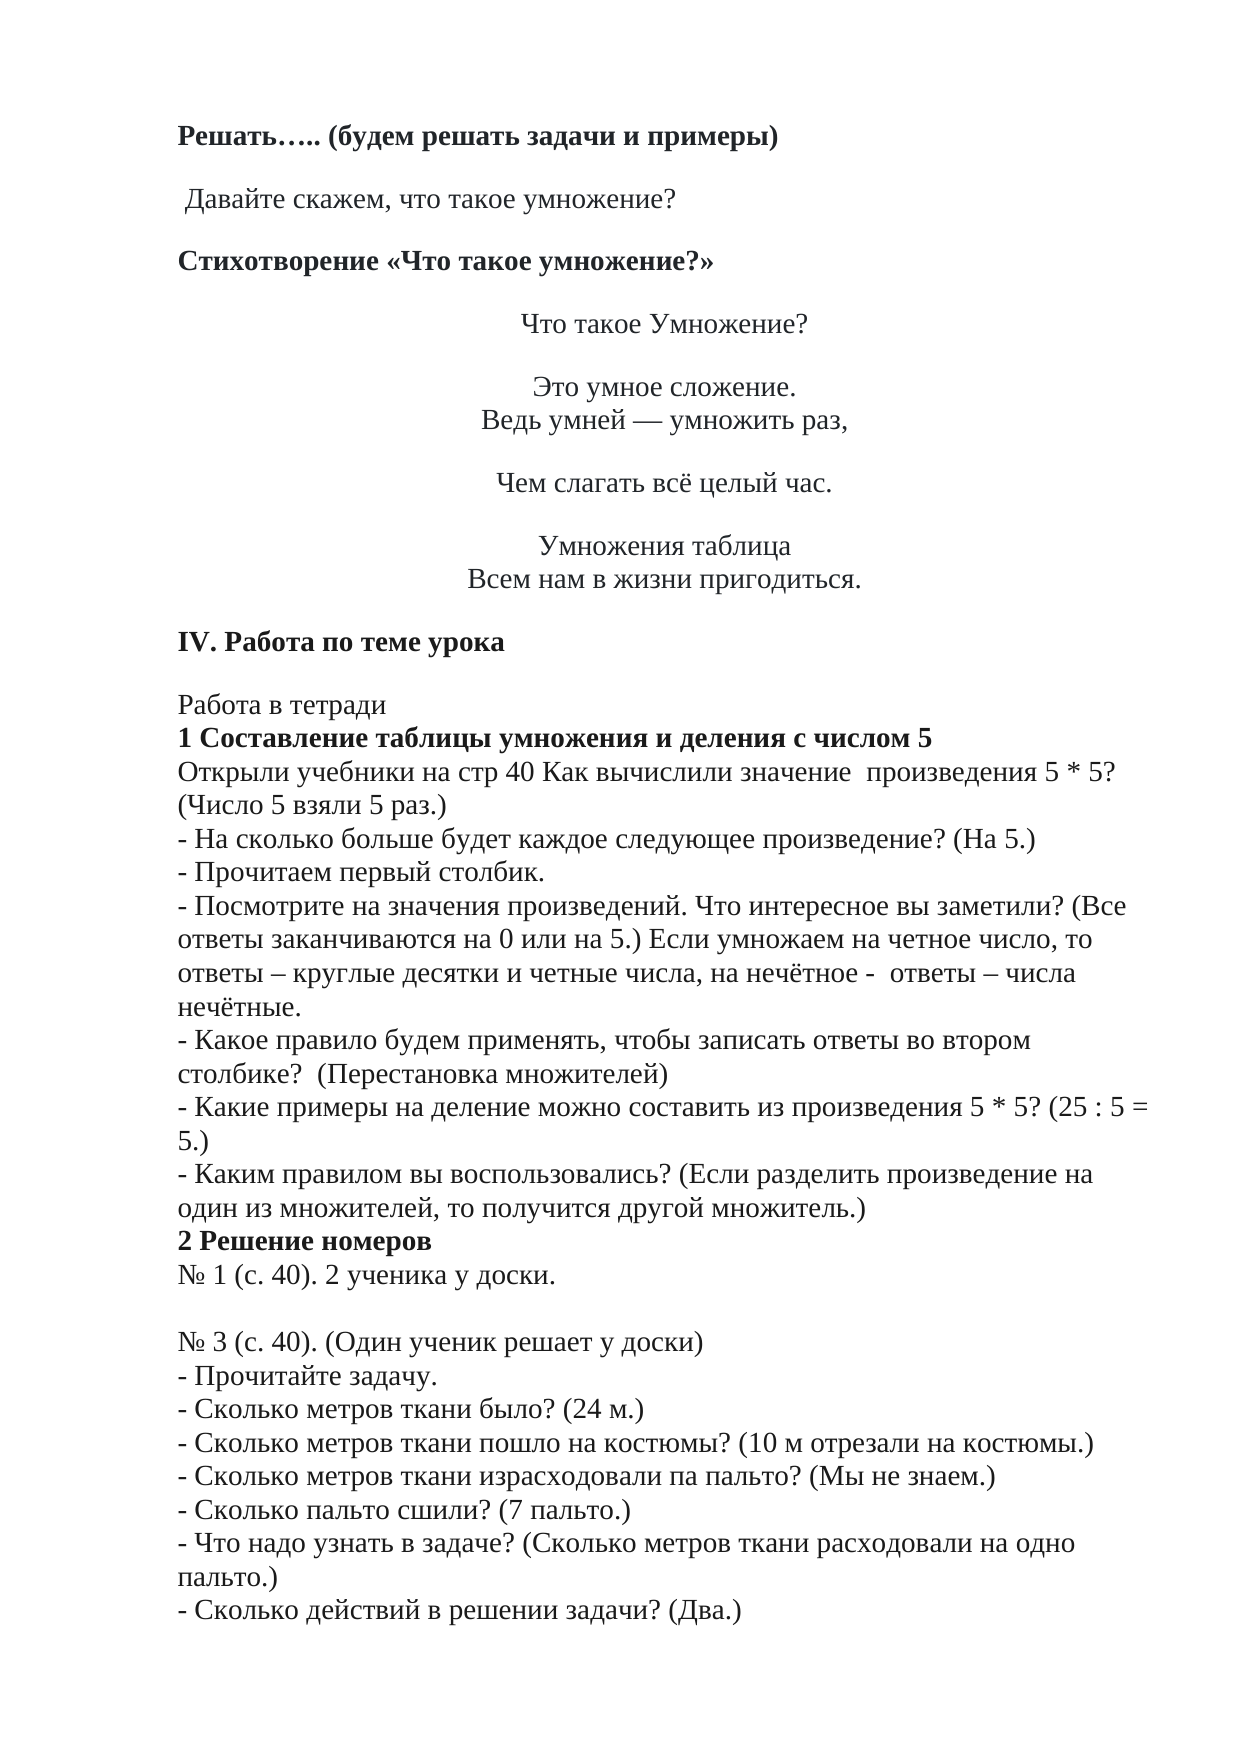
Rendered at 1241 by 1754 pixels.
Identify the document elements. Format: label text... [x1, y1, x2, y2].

text - Какое правило будем применять, чтобы записать ответы во втором столбике? (Перестановка множителей) [177, 1022, 1152, 1089]
text Чем слагать всё целый час. [177, 465, 1152, 499]
text 2 Решение номеров [177, 1223, 1152, 1257]
text - Сколько метров ткани было? (24 м.) [177, 1391, 1152, 1425]
text IV. Работа по теме урока [177, 624, 1152, 658]
text Решать….. (будем решать задачи и примеры) [177, 118, 1152, 152]
text - Какие примеры на деление можно составить из произведения 5 * 5? (25 : 5 = 5.) [177, 1089, 1152, 1156]
text - Прочитайте задачу. [177, 1358, 1152, 1391]
text № 1 (с. 40). 2 ученика у доски. [177, 1257, 1152, 1291]
text - Что надо узнать в задаче? (Сколько метров ткани расходовали на одно пальто.) [177, 1525, 1152, 1592]
text - Сколько метров ткани израсходовали па пальто? (Мы не знаем.) [177, 1458, 1152, 1492]
text Открыли учебники на стр 40 Как вычислили значение произведения 5 * 5? (Число 5 взяли 5 раз.) [177, 754, 1152, 821]
text Умножения таблица Всем нам в жизни пригодиться. [177, 528, 1152, 595]
text - Посмотрите на значения произведений. Что интересное вы заметили? (Все ответы заканчиваются на 0 или на 5.) Если умножаем на четное число, то ответы – круглые десятки и четные числа, на нечётное - ответы – числа нечётные. [177, 888, 1152, 1022]
text - Каким правилом вы воспользовались? (Если разделить произведение на один из множителей, то получится другой множитель.) [177, 1156, 1152, 1223]
text - Сколько пальто сшили? (7 пальто.) [177, 1492, 1152, 1525]
text - Сколько метров ткани пошло на костюмы? (10 м отрезали на костюмы.) [177, 1425, 1152, 1458]
text - На сколько больше будет каждое следующее произведение? (На 5.) [177, 821, 1152, 854]
text № 3 (с. 40). (Один ученик решает у доски) [177, 1324, 1152, 1358]
text - Сколько действий в решении задачи? (Два.) [177, 1592, 1152, 1626]
text Это умное сложение. Ведь умней — умножить раз, [177, 369, 1152, 436]
text 1 Составление таблицы умножения и деления с числом 5 [177, 720, 1152, 754]
text Что такое Умножение? [177, 306, 1152, 340]
text Давайте скажем, что такое умножение? [177, 181, 1152, 214]
text Работа в тетради [177, 687, 1152, 720]
text - Прочитаем первый столбик. [177, 854, 1152, 888]
text Стихотворение «Что такое умножение?» [177, 243, 1152, 277]
